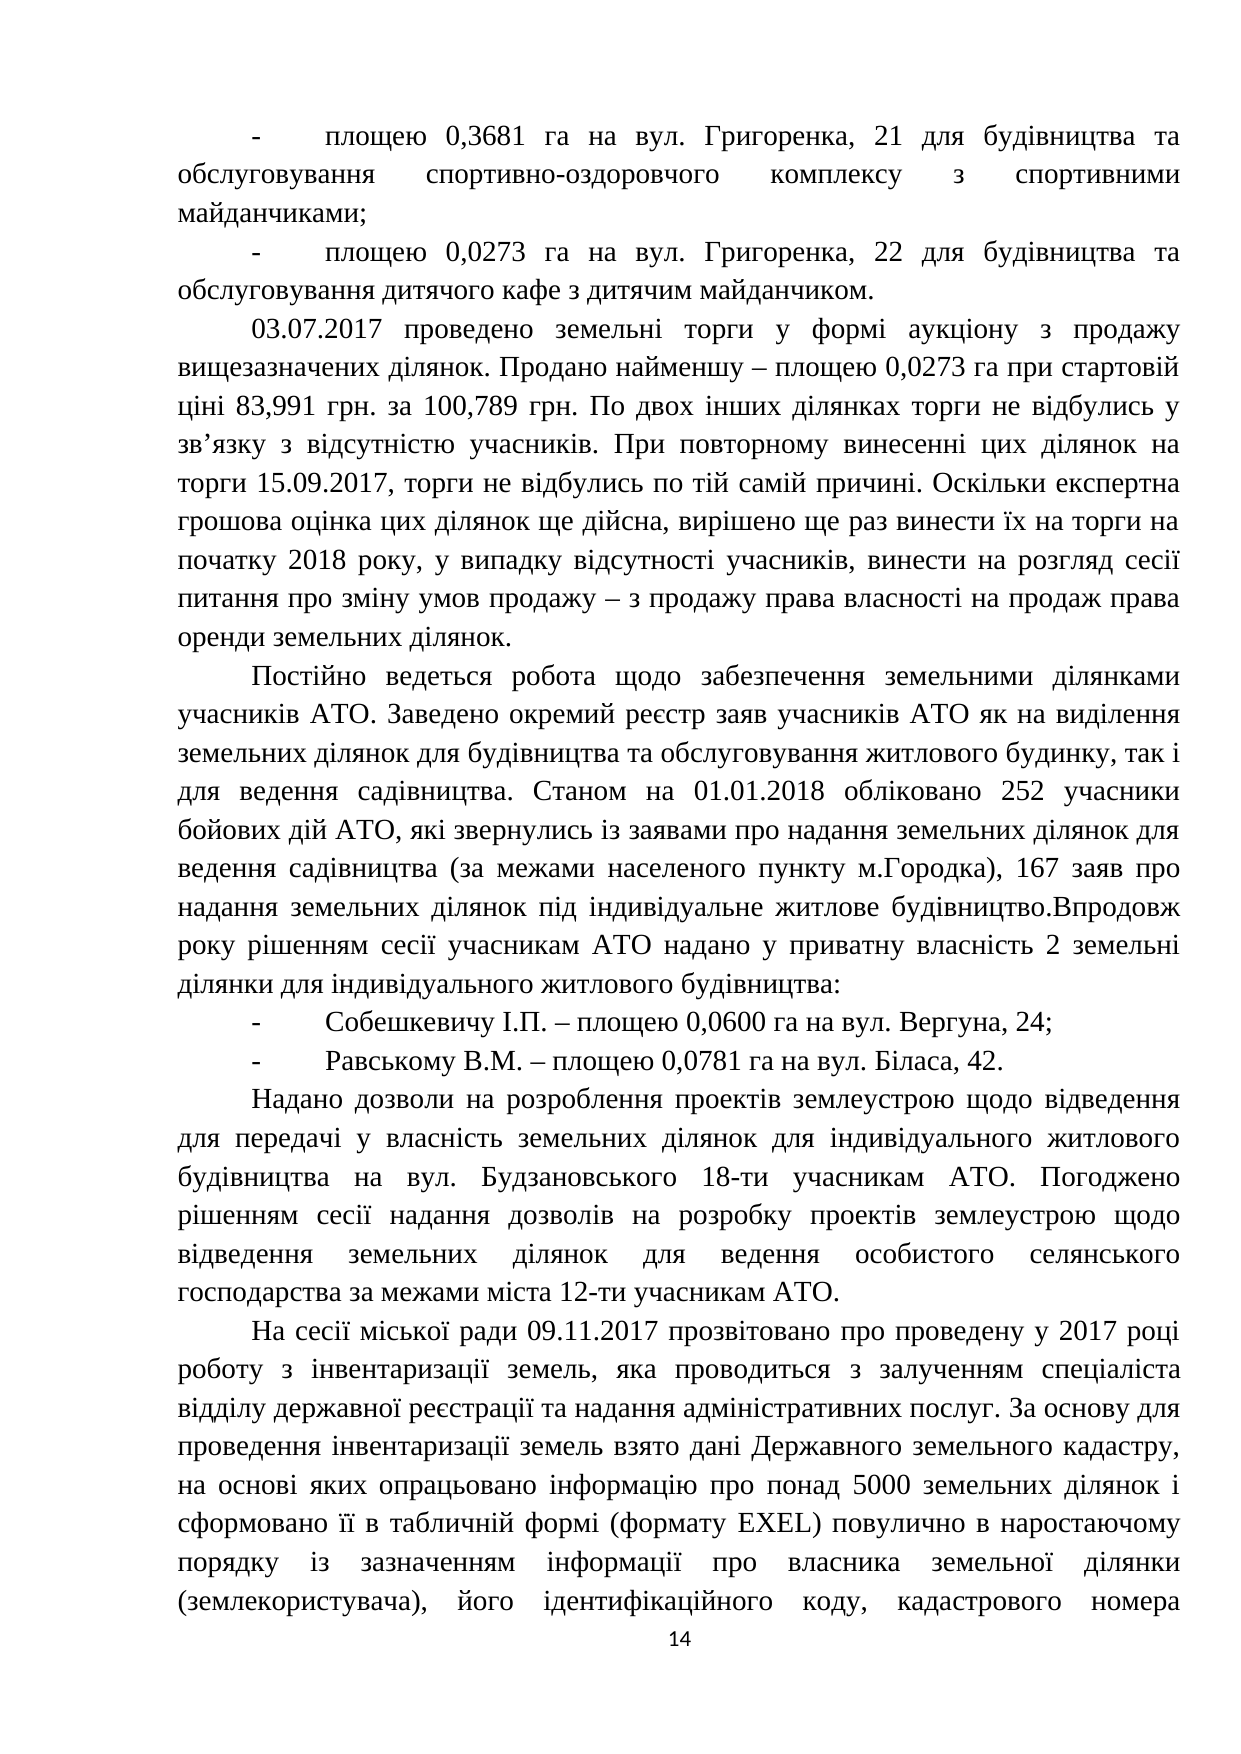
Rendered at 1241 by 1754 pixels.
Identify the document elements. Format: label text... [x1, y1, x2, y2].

text - Собешкевичу І.П. – площею 0,0600 га на вул. Вергуна, 24; [177, 1004, 1181, 1038]
text Постійно ведеться робота щодо забезпечення земельними ділянками учасників АТО. Заведено окремий реєстр заяв учасників АТО як на виділення земельних ділянок для будівництва та обслуговування житлового будинку, так і для ведення садівництва. Станом на 01.01.2018 обліковано 252 учасники бойових дій АТО, які звернулись із заявами про надання земельних ділянок для ведення садівництва (за межами населеного пункту м.Городка), 167 заяв про надання земельних ділянок під індивідуальне житлове будівництво.Впродовж року рішенням сесії учасникам АТО надано у приватну власність 2 земельні ділянки для індивідуального житлового будівництва: [177, 658, 1181, 999]
text Надано дозволи на розроблення проектів землеустрою щодо відведення для передачі у власність земельних ділянок для індивідуального житлового будівництва на вул. Будзановського 18-ти учасникам АТО. Погоджено рішенням сесії надання дозволів на розробку проектів землеустрою щодо відведення земельних ділянок для ведення особистого селянського господарства за межами міста 12-ти учасникам АТО. [177, 1082, 1181, 1308]
text - Равському В.М. – площею 0,0781 га на вул. Біласа, 42. [177, 1043, 1181, 1077]
list площею 0,3681 га на вул. Григоренка, 21 для будівництва та обслуговування спортивно-оздоровчого комплексу з спортивними майданчиками; [177, 118, 1181, 229]
list площею 0,0273 га на вул. Григоренка, 22 для будівництва та обслуговування дитячого кафе з дитячим майданчиком. [177, 234, 1181, 306]
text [177, 1313, 1181, 1616]
text 03.07.2017 проведено земельні торги у формі аукціону з продажу вищезазначених ділянок. Продано найменшу – площею 0,0273 га при стартовій ціні 83,991 грн. за 100,789 грн. По двох інших ділянках торги не відбулись у зв’язку з відсутністю учасників. При повторному винесенні цих ділянок на торги 15.09.2017, торги не відбулись по тій самій причині. Оскільки експертна грошова оцінка цих ділянок ще дійсна, вирішено ще раз винести їх на торги на початку 2018 року, у випадку відсутності учасників, винести на розгляд сесії питання про зміну умов продажу – з продажу права власності на продаж права оренди земельних ділянок. [177, 311, 1181, 653]
